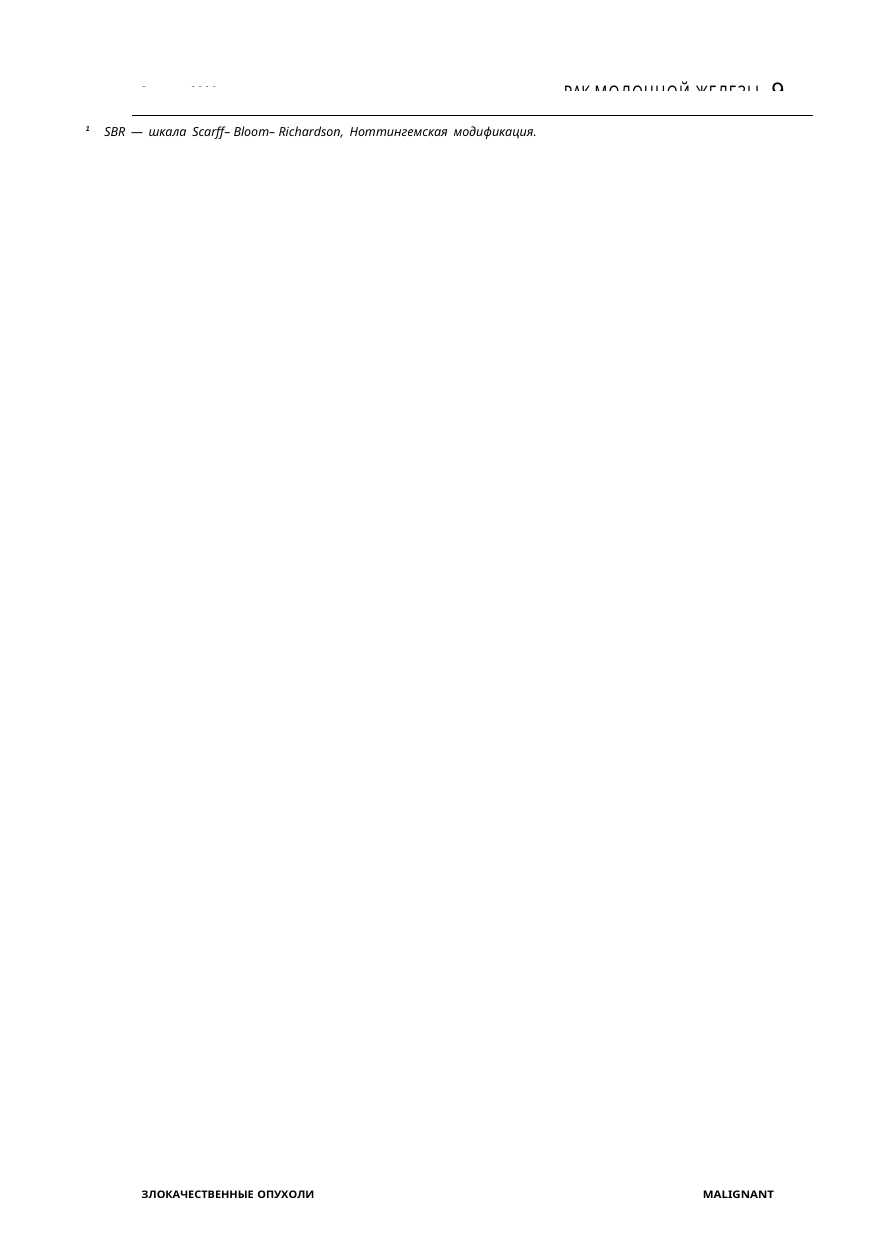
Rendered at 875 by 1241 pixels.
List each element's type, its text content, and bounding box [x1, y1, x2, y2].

text 1 SBR — шкала Scarff– Bloom– Richardson, Ноттингемская модификация. [86, 123, 828, 140]
